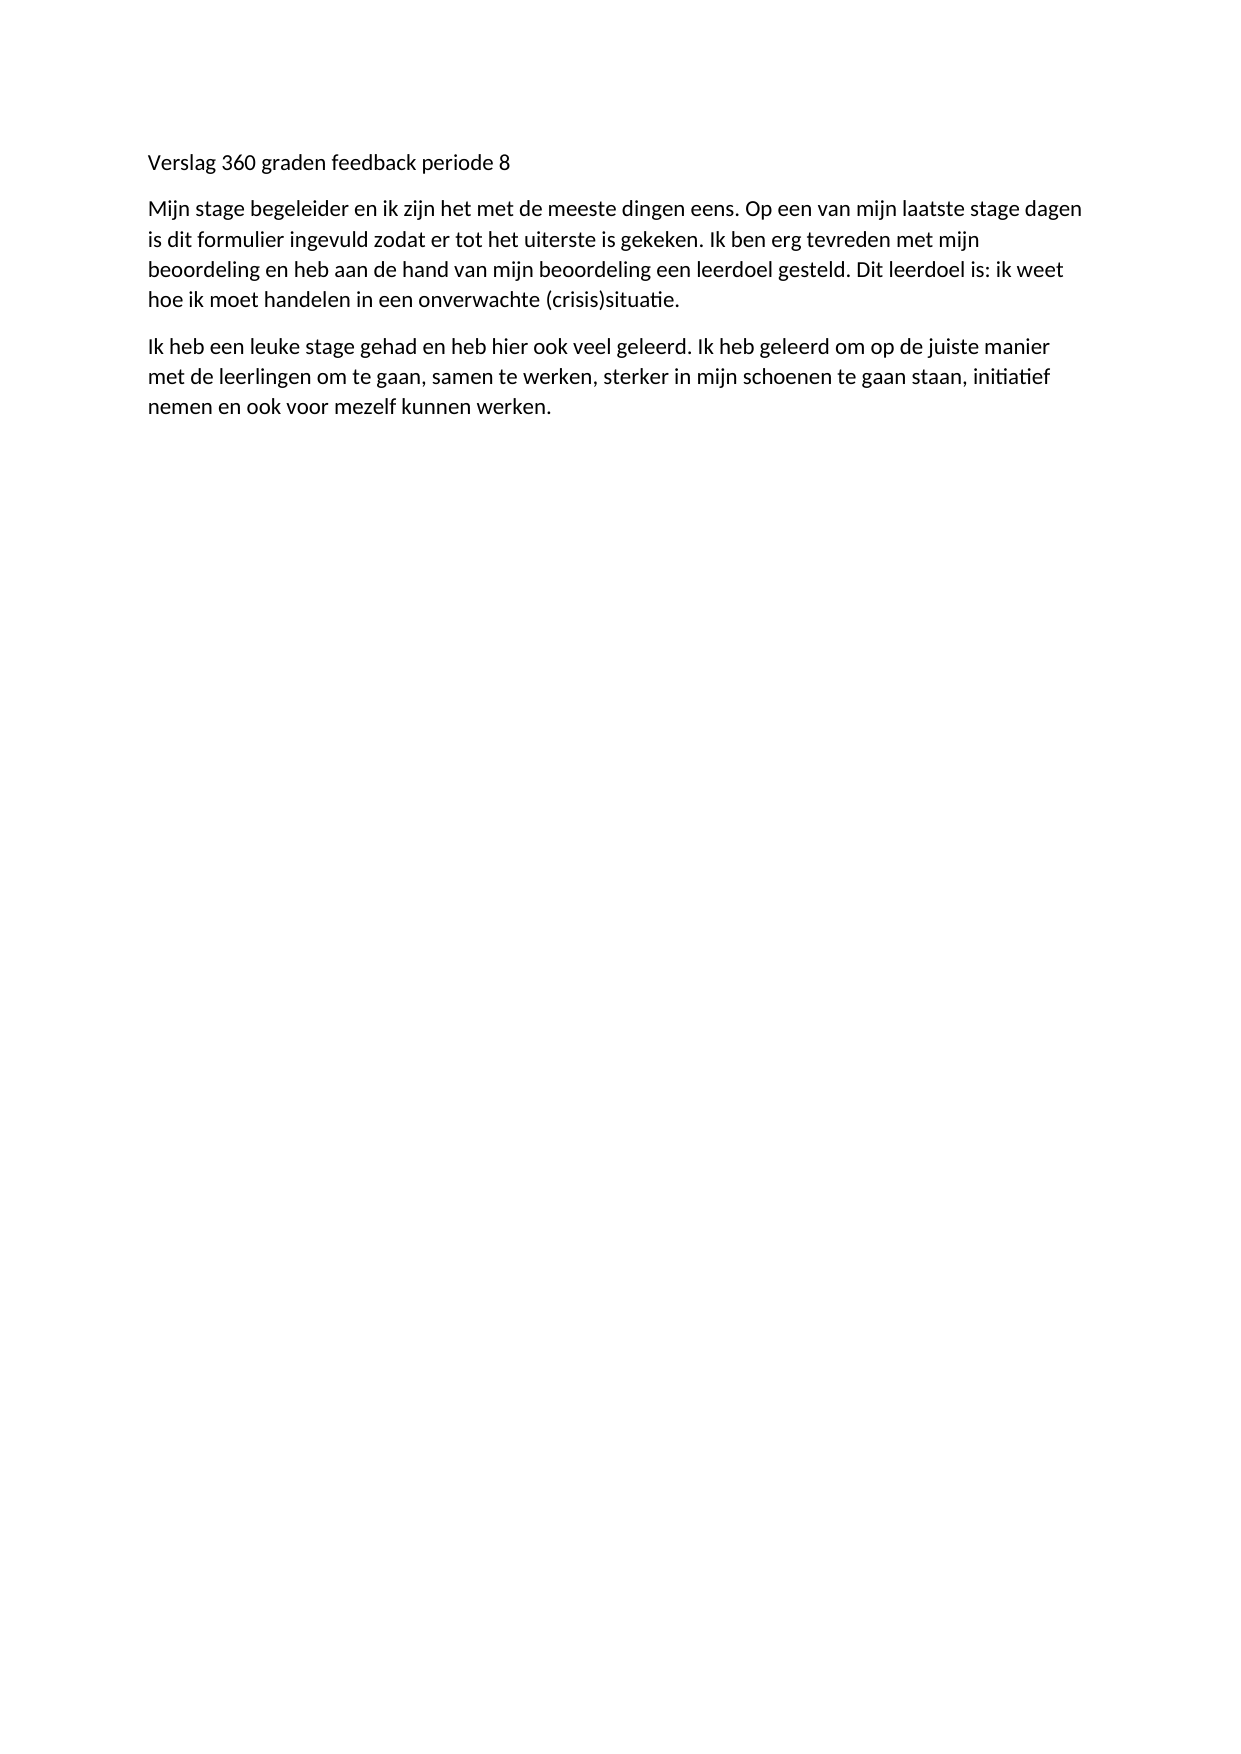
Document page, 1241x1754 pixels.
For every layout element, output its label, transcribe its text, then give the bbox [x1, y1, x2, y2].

text Mijn stage begeleider en ik zijn het met de meeste dingen eens. Op een van mijn laatste stage dagen is dit formulier ingevuld zodat er tot het uiterste is gekeken. Ik ben erg tevreden met mijn beoordeling en heb aan de hand van mijn beoordeling een leerdoel gesteld. Dit leerdoel is: ik weet hoe ik moet handelen in een onverwachte (crisis)situatie. [148, 194, 1093, 313]
text Verslag 360 graden feedback periode 8 [148, 148, 1093, 176]
text Ik heb een leuke stage gehad en heb hier ook veel geleerd. Ik heb geleerd om op de juiste manier met de leerlingen om te gaan, samen te werken, sterker in mijn schoenen te gaan staan, initiatief nemen en ook voor mezelf kunnen werken. [148, 332, 1093, 420]
